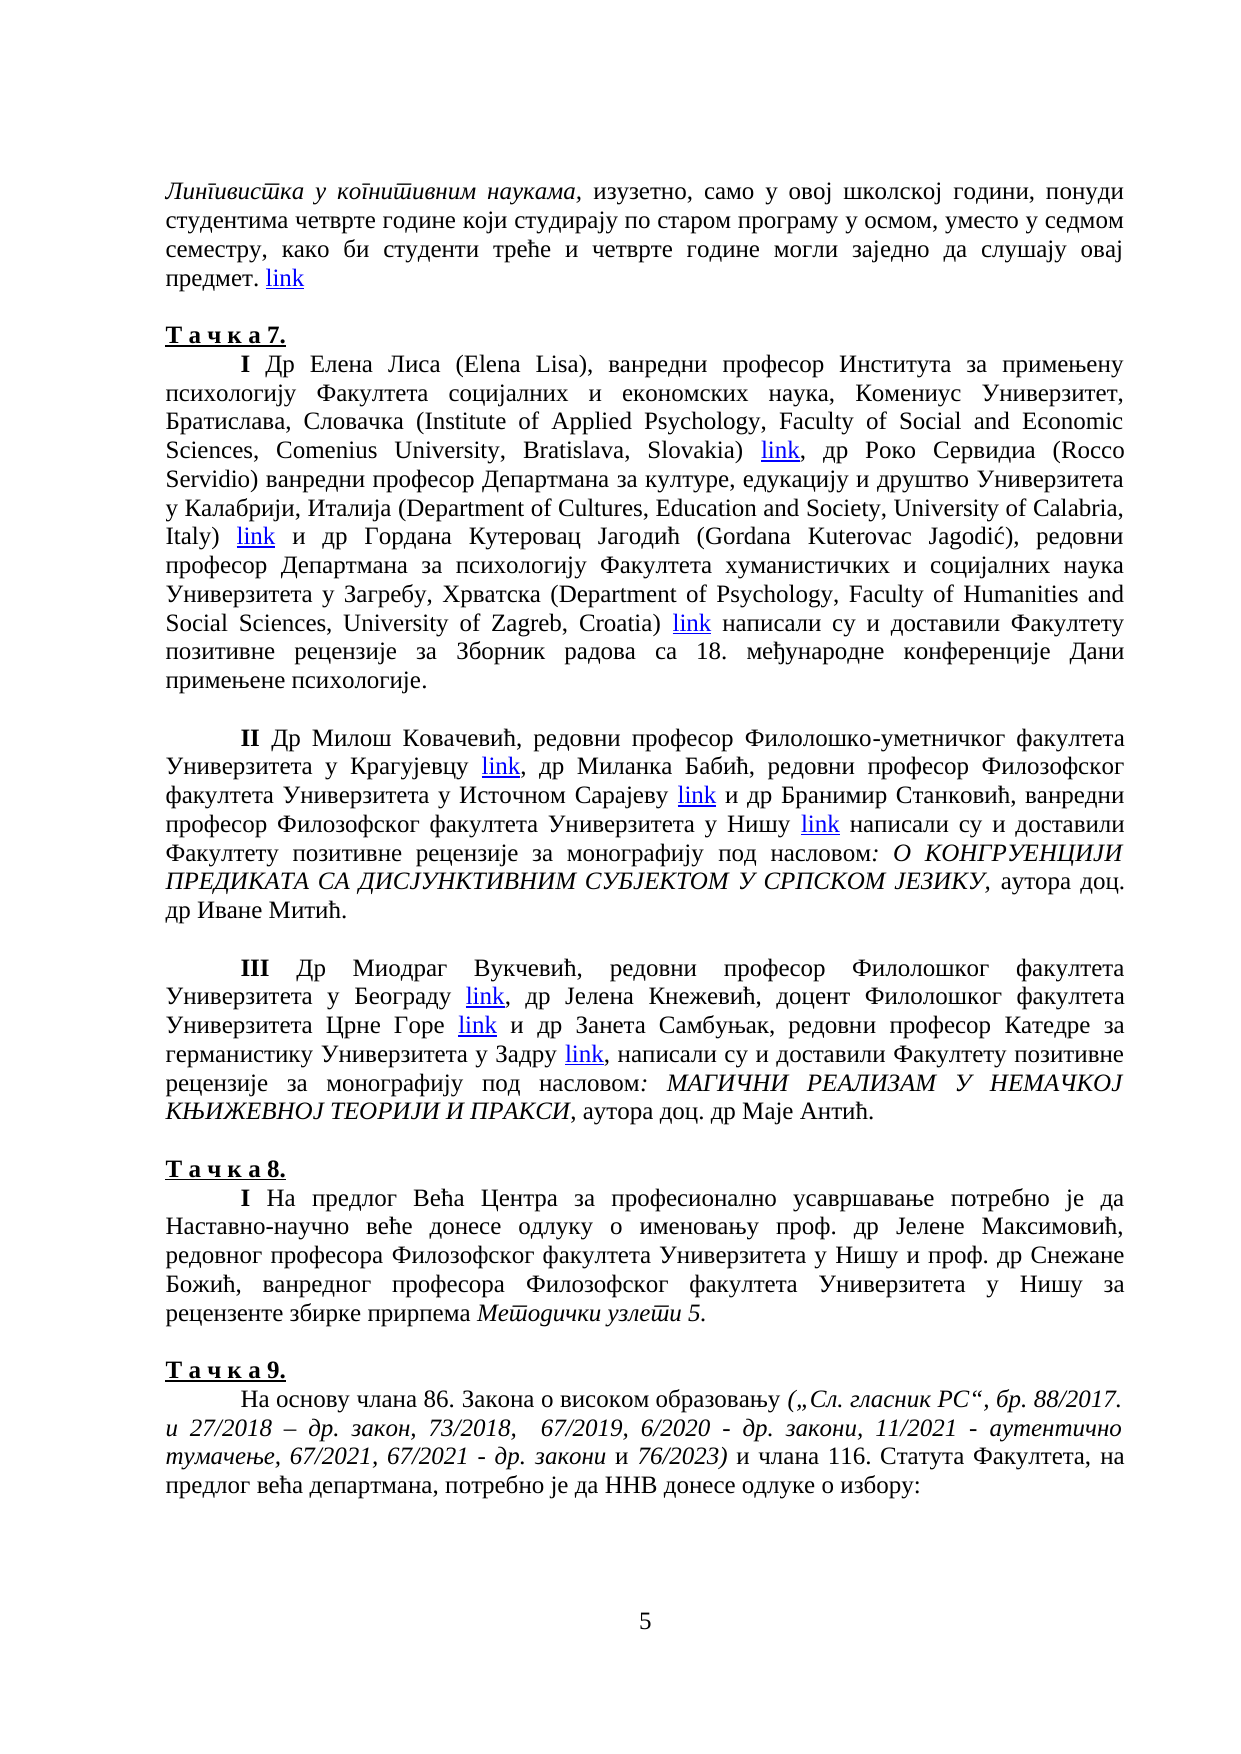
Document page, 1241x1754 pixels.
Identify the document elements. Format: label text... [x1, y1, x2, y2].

text Т а ч к а 9. [165, 1355, 1125, 1384]
text I На предлог Већа Центра за професионално усавршавање потребно је да Наставно-научно веће донесе одлуку о именовању проф. др Јелене Максимовић, редовног професора Филозофског факултета Универзитета у Нишу и проф. др Снежане Божић, ванредног професора Филозофског факултета Универзитета у Нишу за рецензенте збирке прирпема Методички узлети 5. [165, 1183, 1125, 1326]
text Т а ч к а 8. [165, 1154, 1125, 1183]
text На основу члана 86. Закона о високом образовању („Сл. гласник РС“, бр. 88/2017. и 27/2018 – др. закон, 73/2018, 67/2019, 6/2020 - др. закони, 11/2021 - аутентично тумачење, 67/2021, 67/2021 - др. закони и 76/2023) и члана 116. Статута Факултета, на предлог већа департмана, потребно је да ННВ донесе одлуке о избору: [165, 1384, 1125, 1499]
text Т а ч к а 7. [165, 320, 1125, 349]
text II Др Милош Ковачевић, редовни професор Филолошко-уметничког факултета Универзитета у Крагујевцу link, др Миланка Бабић, редовни професор Филозофског факултета Универзитета у Источном Сарајеву link и др Бранимир Станковић, ванредни професор Филозофског факултета Универзитета у Нишу link написали су и доставили Факултету позитивне рецензије за монографију под насловом: О КОНГРУЕНЦИЈИ ПРЕДИКАТА СА ДИСЈУНКТИВНИМ СУБЈЕКТОМ У СРПСКОМ ЈЕЗИКУ, аутора доц. др Иване Митић. [165, 723, 1125, 924]
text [165, 176, 1125, 291]
text I Др Елена Лиса (Elena Lisa), ванредни професор Института за примењену психологију Факултета социјалних и економских наука, Комениус Универзитет, Братислава, Словачка (Institute of Applied Psychology, Faculty of Social and Economic Sciences, Comenius University, Bratislava, Slovakia) link, др Роко Сервидиа (Rocco Servidio) ванредни професор Департмана за културе, едукацију и друштво Универзитета у Калабрији, Италија (Department of Cultures, Education and Society, University of Calabria, Italy) link и др Гордана Кутеровац Јагодић (Gordana Kuterovac Jagodić), редовни професор Департмана за психологију Факултета хуманистичких и социјалних наука Универзитета у Загребу, Хрватска (Department of Psychology, Faculty of Humanities and Social Sciences, University of Zagreb, Croatia) link написали су и доставили Факултету позитивне рецензије за Зборник радова са 18. међународне конференције Дани примењене психологије. [165, 349, 1125, 694]
text III Др Миодраг Вукчевић, редовни професор Филолошког факултета Универзитета у Београду link, др Јелена Кнежевић, доцент Филолошког факултета Универзитета Црне Горе link и др Занета Самбуњак, редовни професор Катедре за германистику Универзитета у Задру link, написали су и доставили Факултету позитивне рецензије за монографију под насловом: Магични реализам у немачкој књижевној теорији и пракси, аутора доц. др Маје Антић. [165, 953, 1125, 1125]
